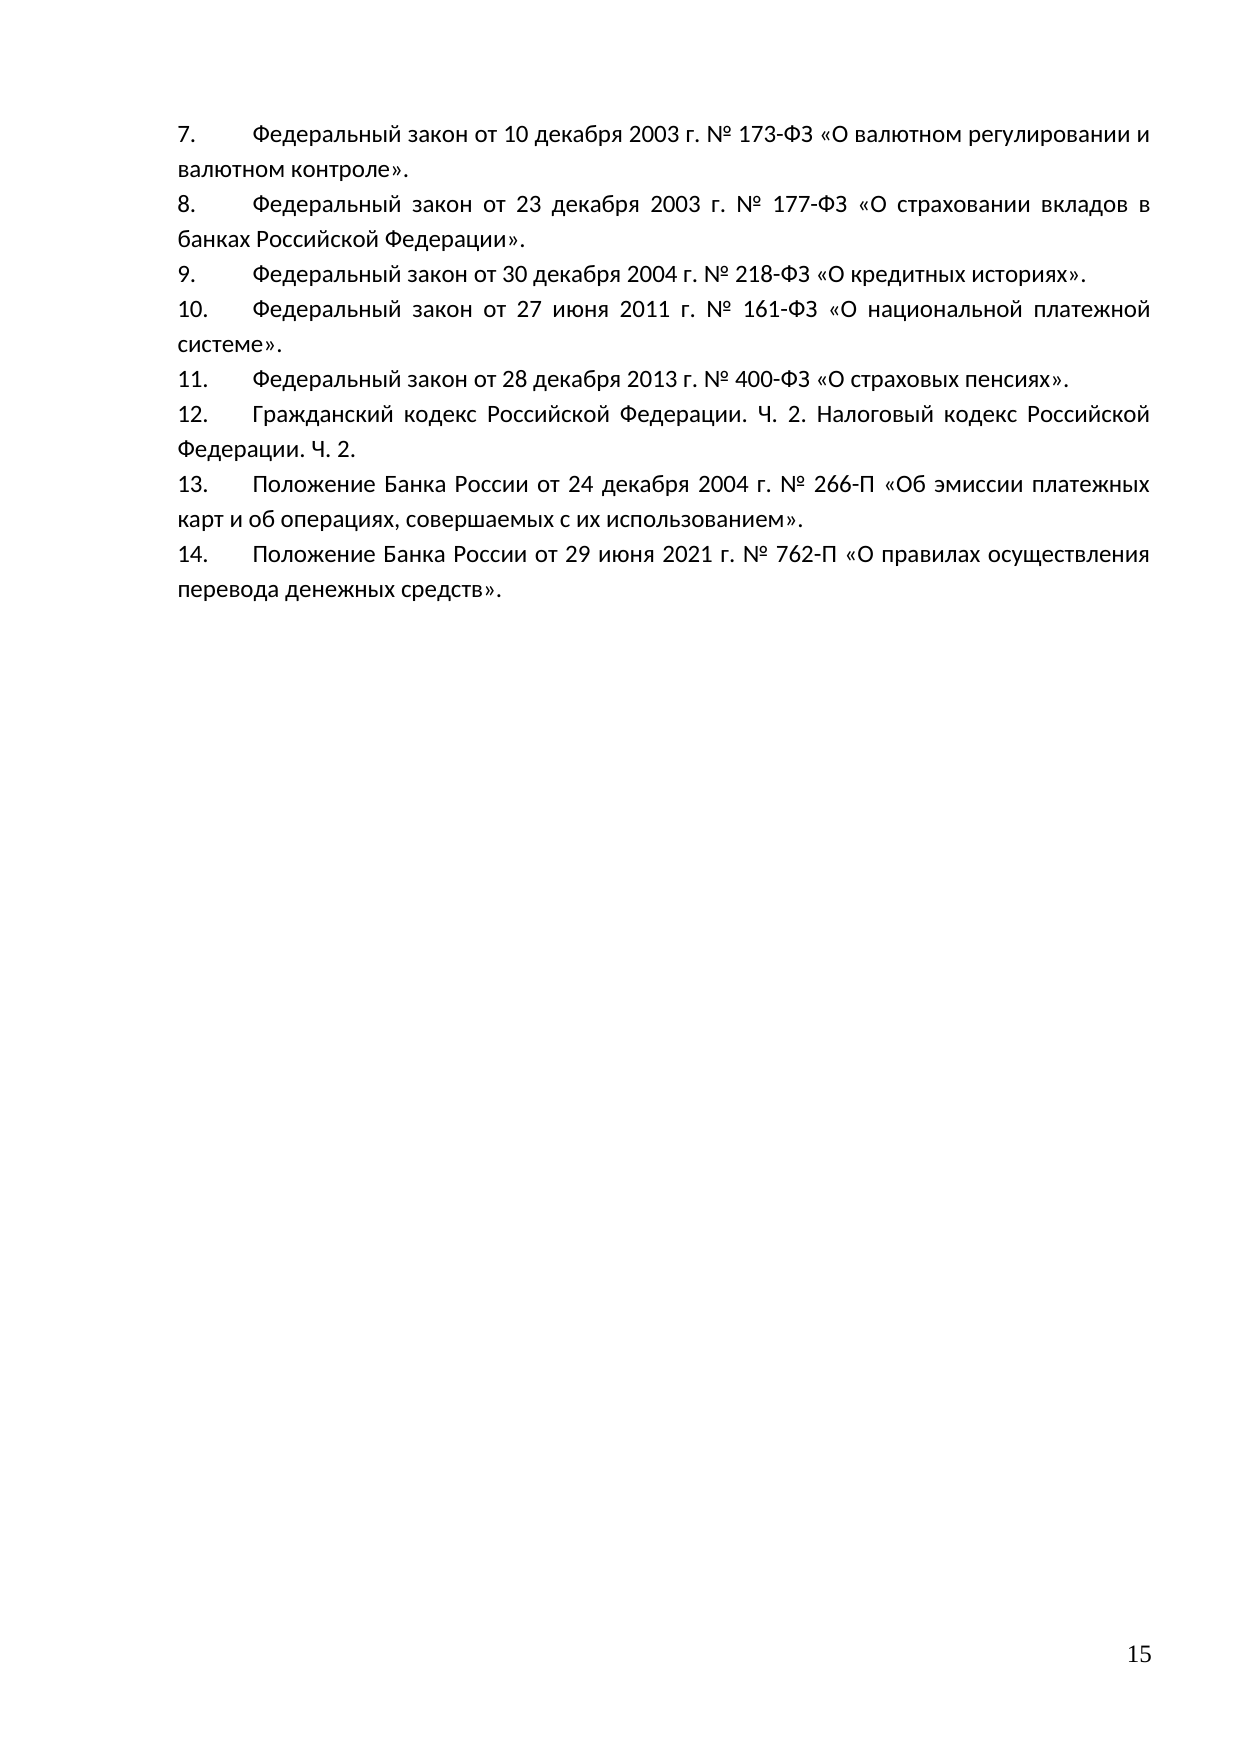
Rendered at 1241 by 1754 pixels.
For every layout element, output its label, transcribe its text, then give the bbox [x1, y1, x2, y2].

text 14. Положение Банка России от 29 июня 2021 г. № 762-П «О правилах осуществления перевода денежных средств». [177, 538, 1152, 604]
text 11. Федеральный закон от 28 декабря 2013 г. № 400-ФЗ «О страховых пенсиях». [177, 363, 1152, 394]
text 8. Федеральный закон от 23 декабря 2003 г. № 177-ФЗ «О страховании вкладов в банках Российской Федерации». [177, 188, 1152, 254]
text 13. Положение Банка России от 24 декабря 2004 г. № 266-П «Об эмиссии платежных карт и об операциях, совершаемых с их использованием». [177, 468, 1152, 534]
text 10. Федеральный закон от 27 июня 2011 г. № 161-ФЗ «О национальной платежной системе». [177, 293, 1152, 359]
text 9. Федеральный закон от 30 декабря 2004 г. № 218-ФЗ «О кредитных историях». [177, 258, 1152, 289]
text 12. Гражданский кодекс Российской Федерации. Ч. 2. Налоговый кодекс Российской Федерации. Ч. 2. [177, 398, 1152, 464]
text 7. Федеральный закон от 10 декабря 2003 г. № 173-ФЗ «О валютном регулировании и валютном контроле». [177, 118, 1152, 184]
